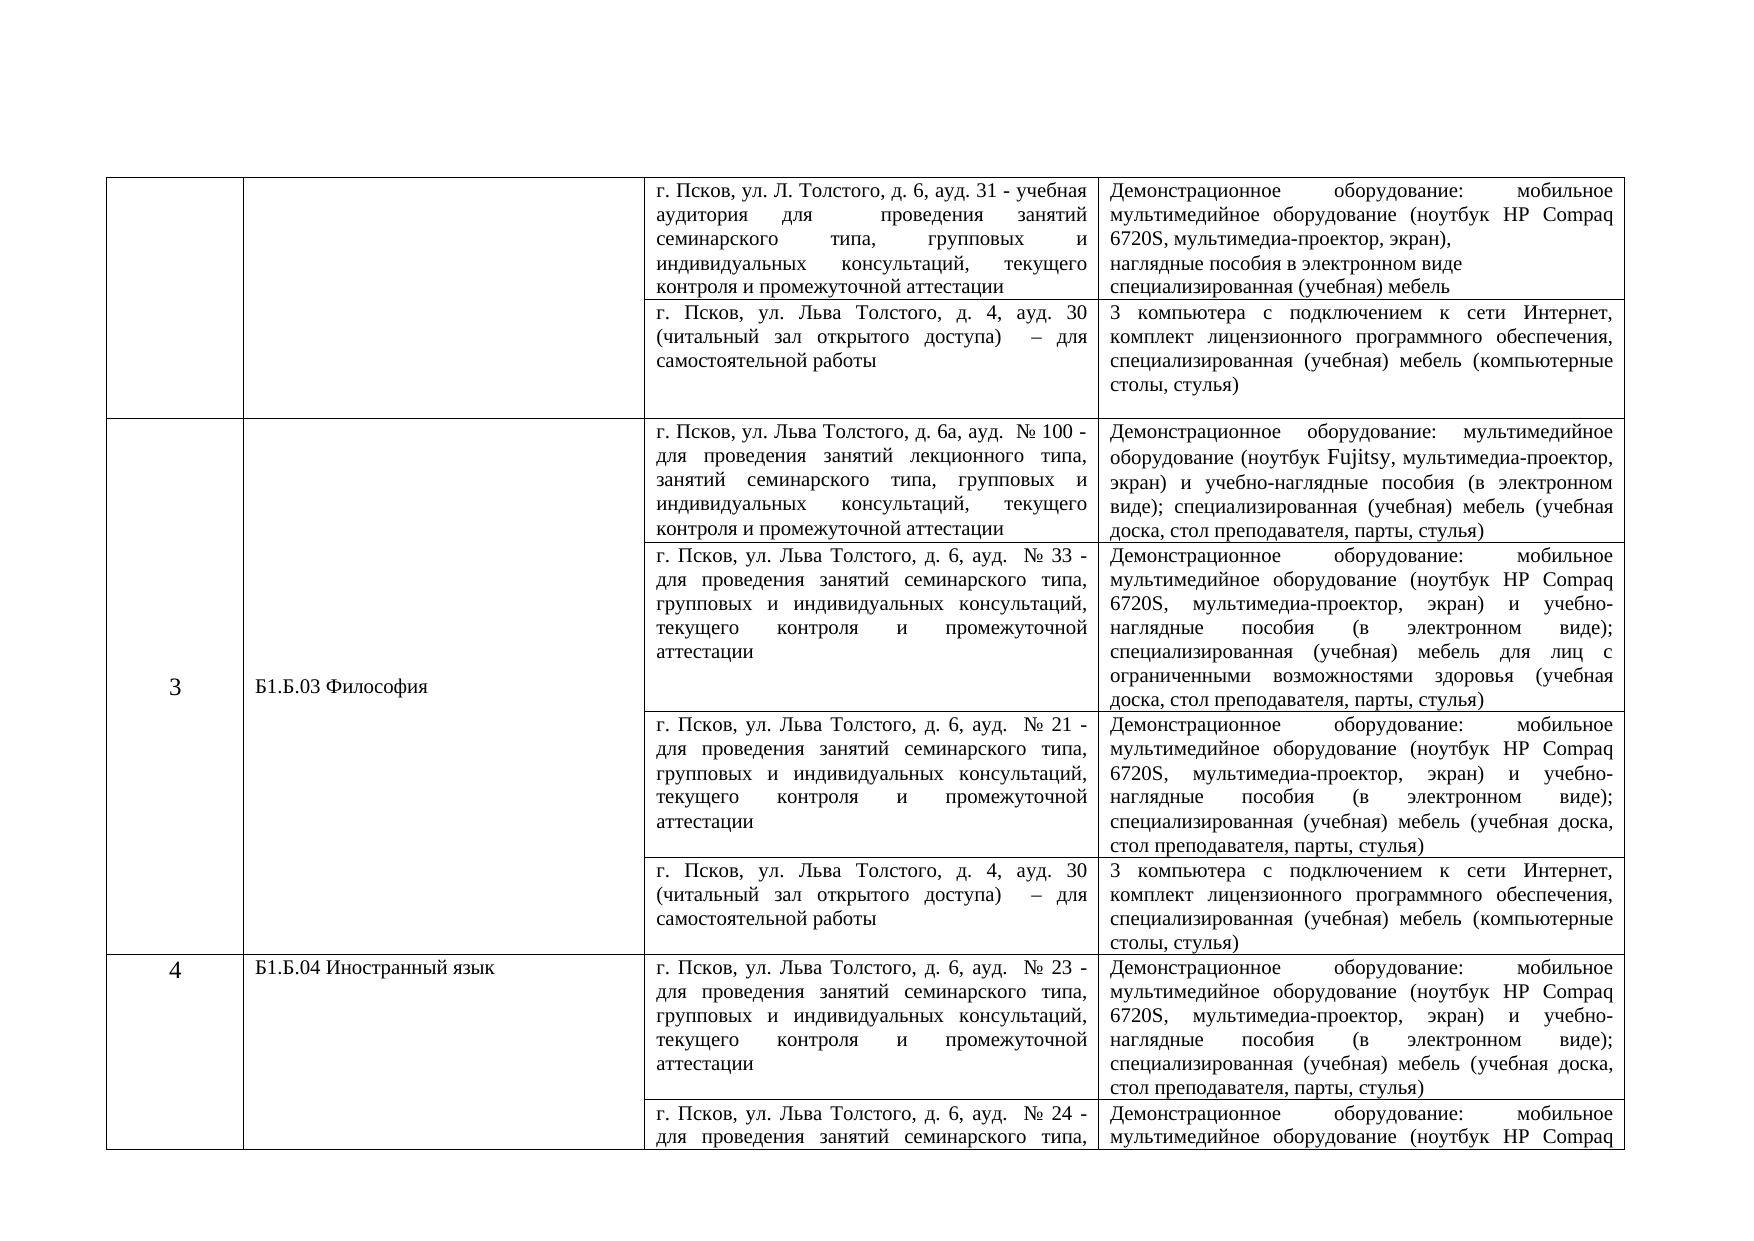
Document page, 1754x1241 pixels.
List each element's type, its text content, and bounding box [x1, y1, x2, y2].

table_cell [244, 178, 644, 418]
table_cell г. Псков, ул. Л. Толстого, д. 6, ауд. 31 - учебная аудитория для проведения занятий семинарского типа, групповых и индивидуальных консультаций, текущего контроля и промежуточной аттестации [645, 178, 1098, 298]
table_cell Демонстрационное оборудование: мобильное мультимедийное оборудование (ноутбук HP Compaq 6720S, мультимедиа-проектор, экран), наглядные пособия в электронном виде специализированная (учебная) мебель [1099, 178, 1624, 298]
table_cell Демонстрационное оборудование: мультимедийное оборудование (ноутбук Fujitsy, мультимедиа-проектор, экран) и учебно-наглядные пособия (в электронном виде); специализированная (учебная) мебель (учебная доска, стол преподавателя, парты, стулья) [1099, 419, 1624, 542]
table_cell г. Псков, ул. Льва Толстого, д. 6, ауд. № 23 - для проведения занятий семинарского типа, групповых и индивидуальных консультаций, текущего контроля и промежуточной аттестации [645, 955, 1098, 1099]
table_cell г. Псков, ул. Льва Толстого, д. 6, ауд. № 33 - для проведения занятий семинарского типа, групповых и индивидуальных консультаций, текущего контроля и промежуточной аттестации [645, 543, 1098, 711]
table_cell г. Псков, ул. Льва Толстого, д. 4, ауд. 30 (читальный зал открытого доступа) – для самостоятельной работы [645, 858, 1098, 954]
table_cell 4 [107, 955, 243, 1148]
table_cell Демонстрационное оборудование: мобильное мультимедийное оборудование (ноутбук HP Compaq 6720S, мультимедиа-проектор, экран) и учебно-наглядные пособия (в электронном виде); специализированная (учебная) мебель для лиц с ограниченными возможностями здоровья (учебная доска, стол преподавателя, парты, стулья) [1099, 543, 1624, 711]
table_cell г. Псков, ул. Льва Толстого, д. 6, ауд. № 21 - для проведения занятий семинарского типа, групповых и индивидуальных консультаций, текущего контроля и промежуточной аттестации [645, 712, 1098, 857]
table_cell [645, 1100, 1098, 1148]
table_cell Б1.Б.04 Иностранный язык [244, 955, 644, 1148]
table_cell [1099, 1100, 1624, 1148]
table_cell 2 [107, 178, 243, 418]
table_cell Б1.Б.03 Философия [244, 419, 644, 954]
table_cell 3 компьютера с подключением к сети Интернет, комплект лицензионного программного обеспечения, специализированная (учебная) мебель (компьютерные столы, стулья) [1099, 858, 1624, 954]
table_cell 3 [107, 419, 243, 954]
table_cell г. Псков, ул. Льва Толстого, д. 6а, ауд. № 100 - для проведения занятий лекционного типа, занятий семинарского типа, групповых и индивидуальных консультаций, текущего контроля и промежуточной аттестации [645, 419, 1098, 542]
table_cell г. Псков, ул. Льва Толстого, д. 4, ауд. 30 (читальный зал открытого доступа) – для самостоятельной работы [645, 300, 1098, 418]
table_cell 3 компьютера с подключением к сети Интернет, комплект лицензионного программного обеспечения, специализированная (учебная) мебель (компьютерные столы, стулья) [1099, 300, 1624, 418]
